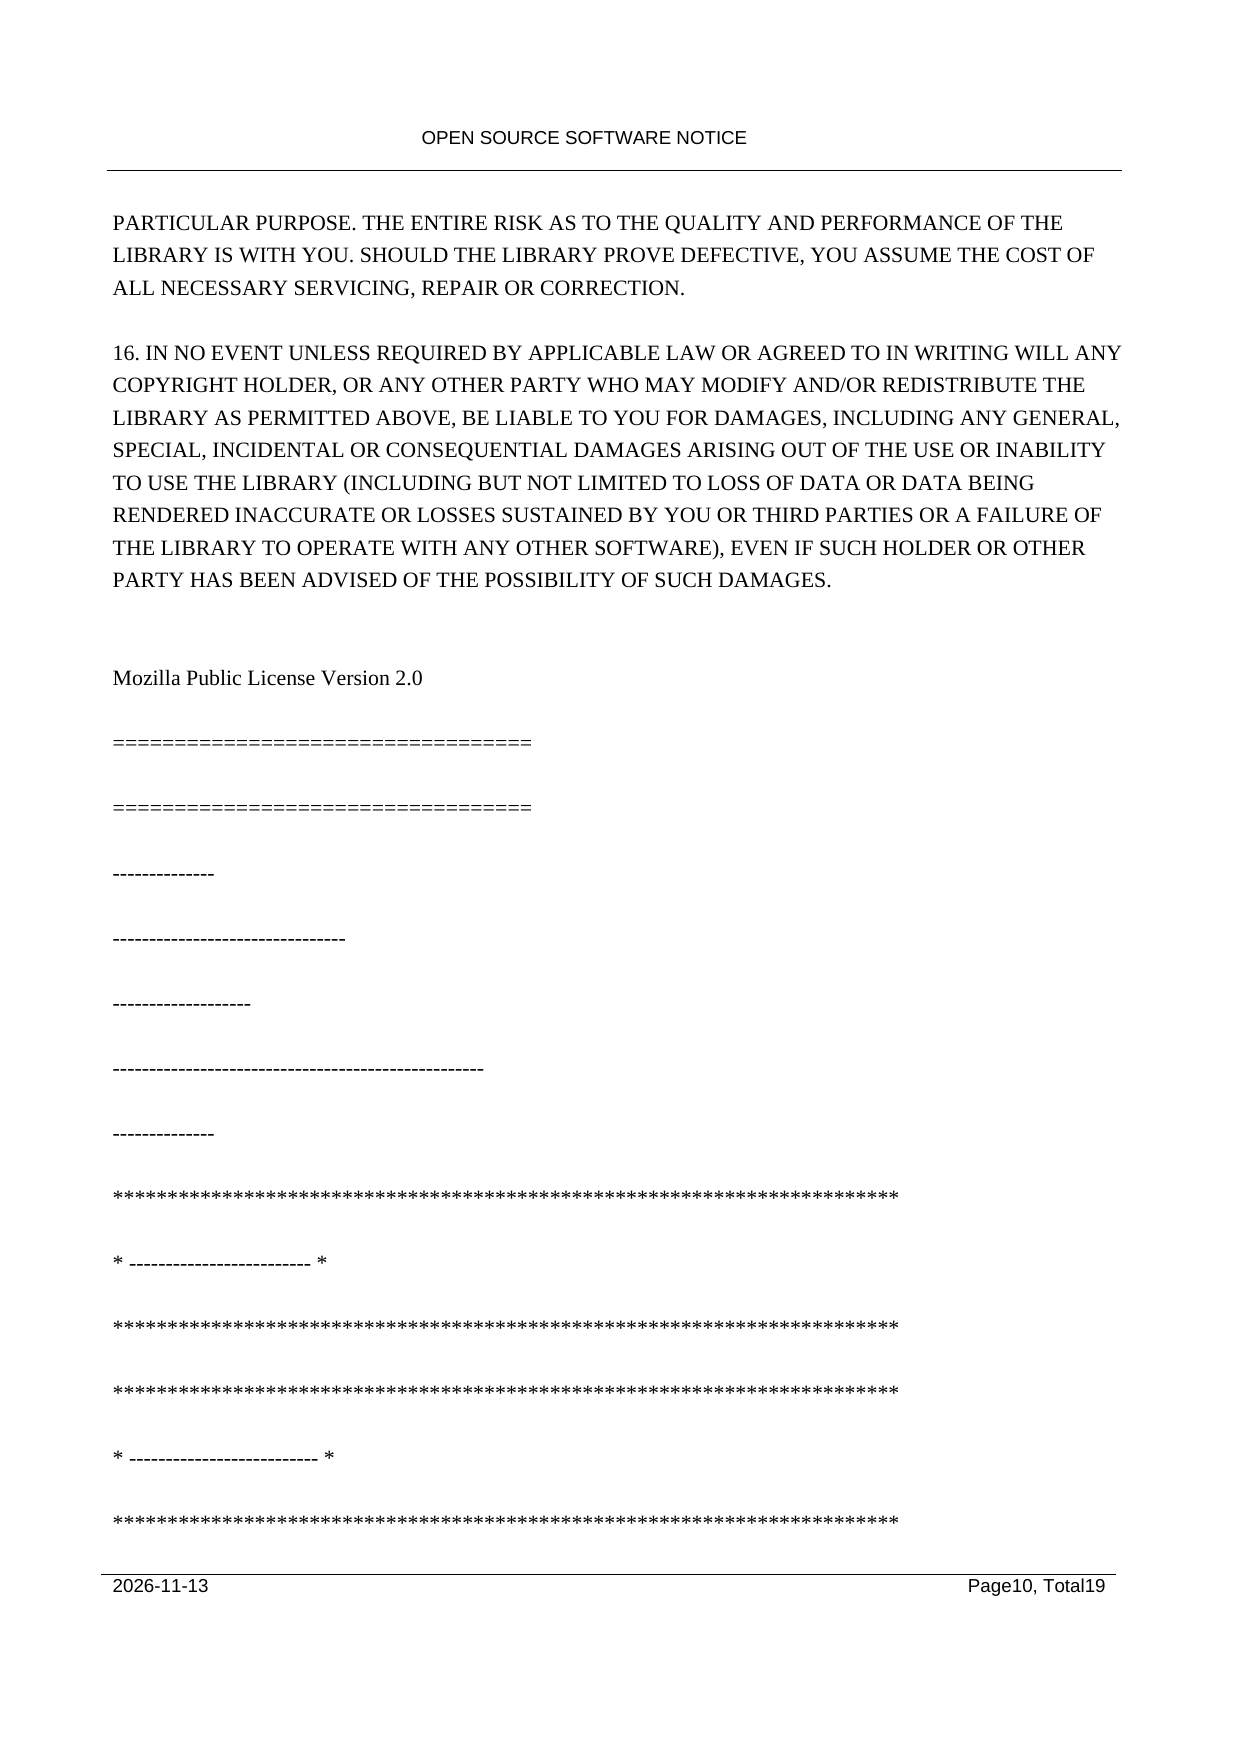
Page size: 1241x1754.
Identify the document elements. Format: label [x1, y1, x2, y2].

text [112, 206, 1128, 1539]
